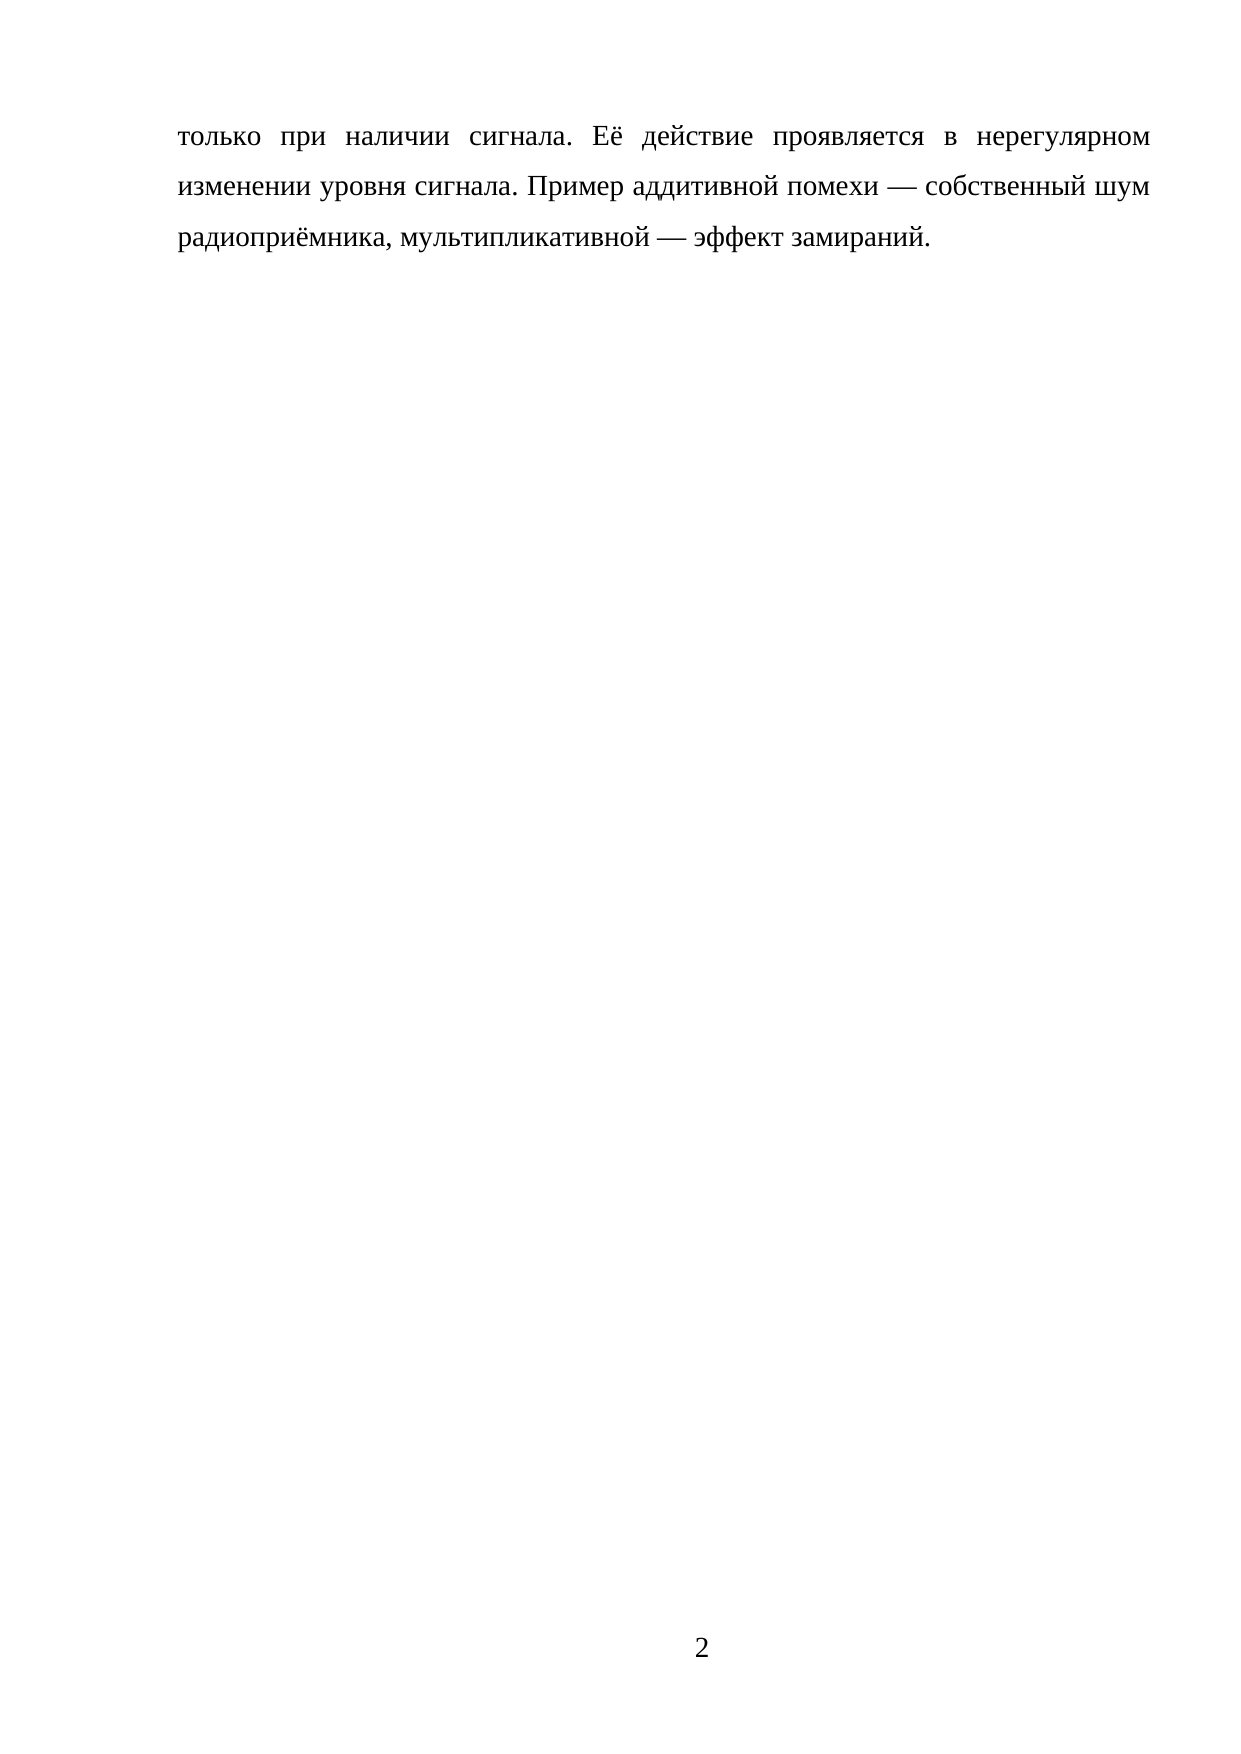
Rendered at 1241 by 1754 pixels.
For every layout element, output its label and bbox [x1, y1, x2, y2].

text [177, 118, 1152, 252]
